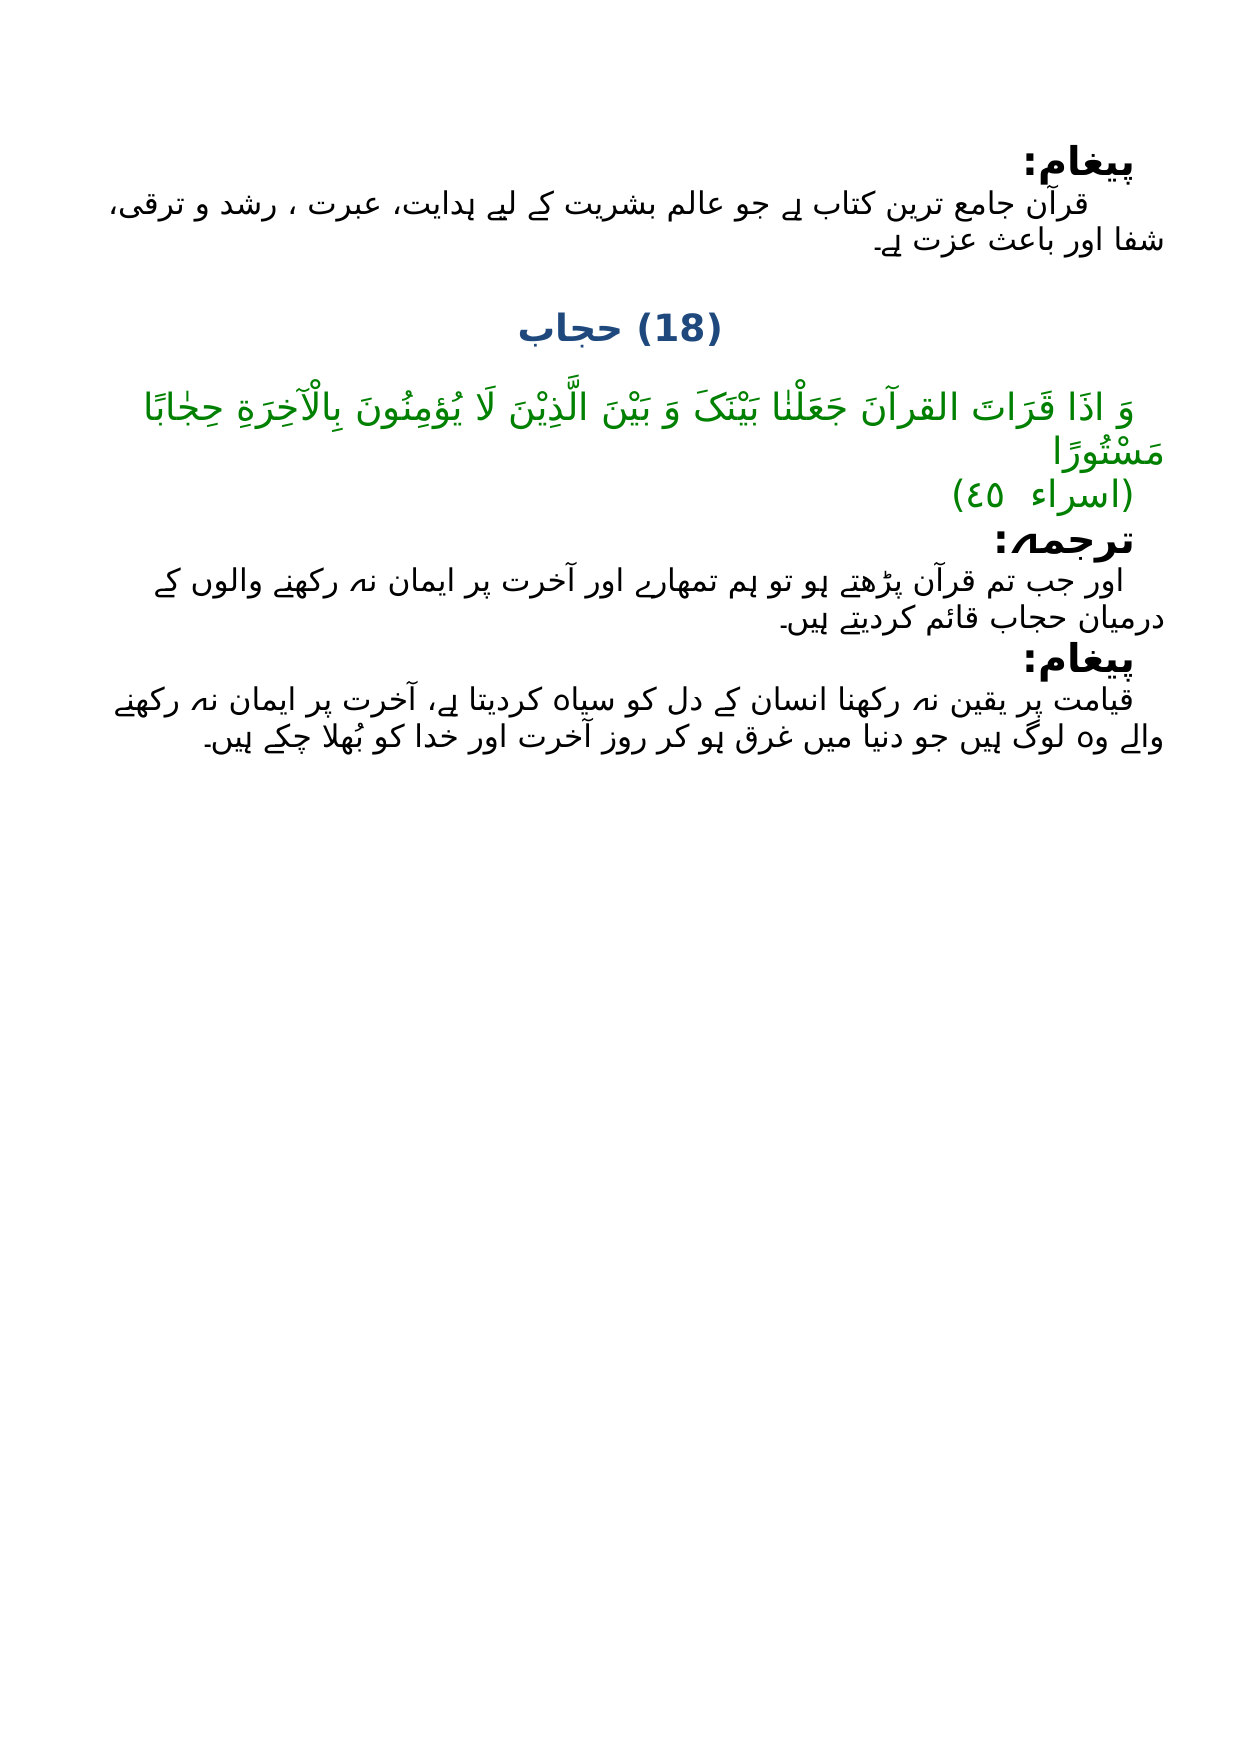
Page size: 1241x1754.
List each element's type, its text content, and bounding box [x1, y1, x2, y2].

text پیغام: [75, 139, 1165, 185]
text وَ اذَا قَرَاتَ القرآنَ جَعَلْنٰا بَیْنَکَ وَ بَیْنَ الَّذِیْنَ لَا یُؤمِنُونَ بِالْآخِرَةِ حِجٰابًا مَسْتُورًا [75, 386, 1165, 473]
text قرآن جامع ترین کتاب ہے جو عالم بشریت کے لیے ہدایت، عبرت ، رشد و ترقی، شفا اور باعث عزت ہے۔ [75, 185, 1165, 258]
text پیغام: [75, 636, 1165, 682]
text اور جب تم قرآن پڑھتے ہو تو ہم تمھارے اور آخرت پر ایمان نہ رکھنے والوں کے درمیان حجاب قائم کردیتے ہیں۔ [75, 563, 1165, 636]
text (اسراء ٤٥) [75, 473, 1165, 517]
text قیامت پر یقین نہ رکھنا انسان کے دل کو سیاہ کردیتا ہے، آخرت پر ایمان نہ رکھنے والے وہ لوگ ہیں جو دنیا میں غرق ہو کر روز آخرت اور خدا کو بُھلا چکے ہیں۔ [75, 682, 1165, 754]
text ترجمہ: [75, 517, 1165, 563]
subtitle (18) حجاب [75, 306, 1165, 350]
